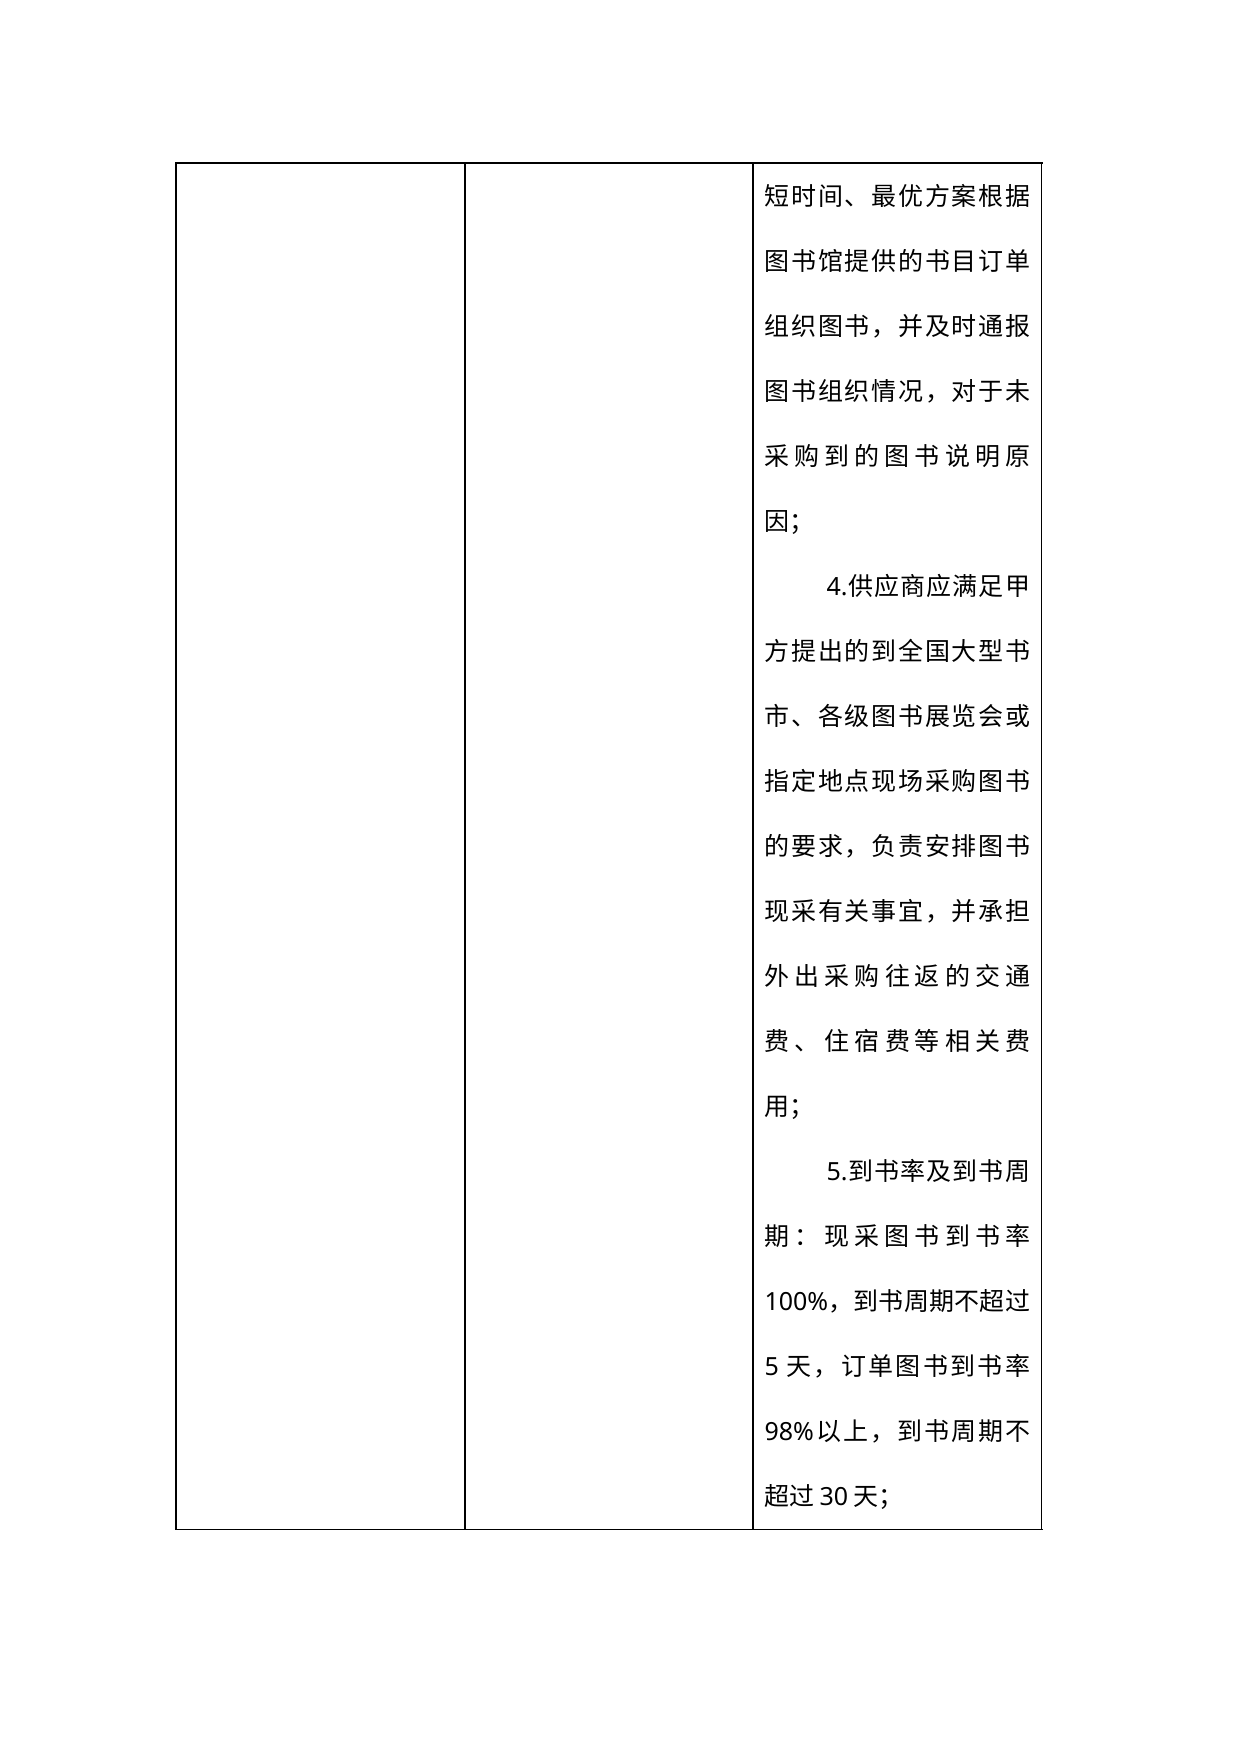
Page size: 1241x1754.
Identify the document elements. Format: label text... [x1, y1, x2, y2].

table_cell [466, 164, 752, 1528]
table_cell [754, 164, 1041, 1528]
table_cell 2 [177, 164, 464, 1528]
